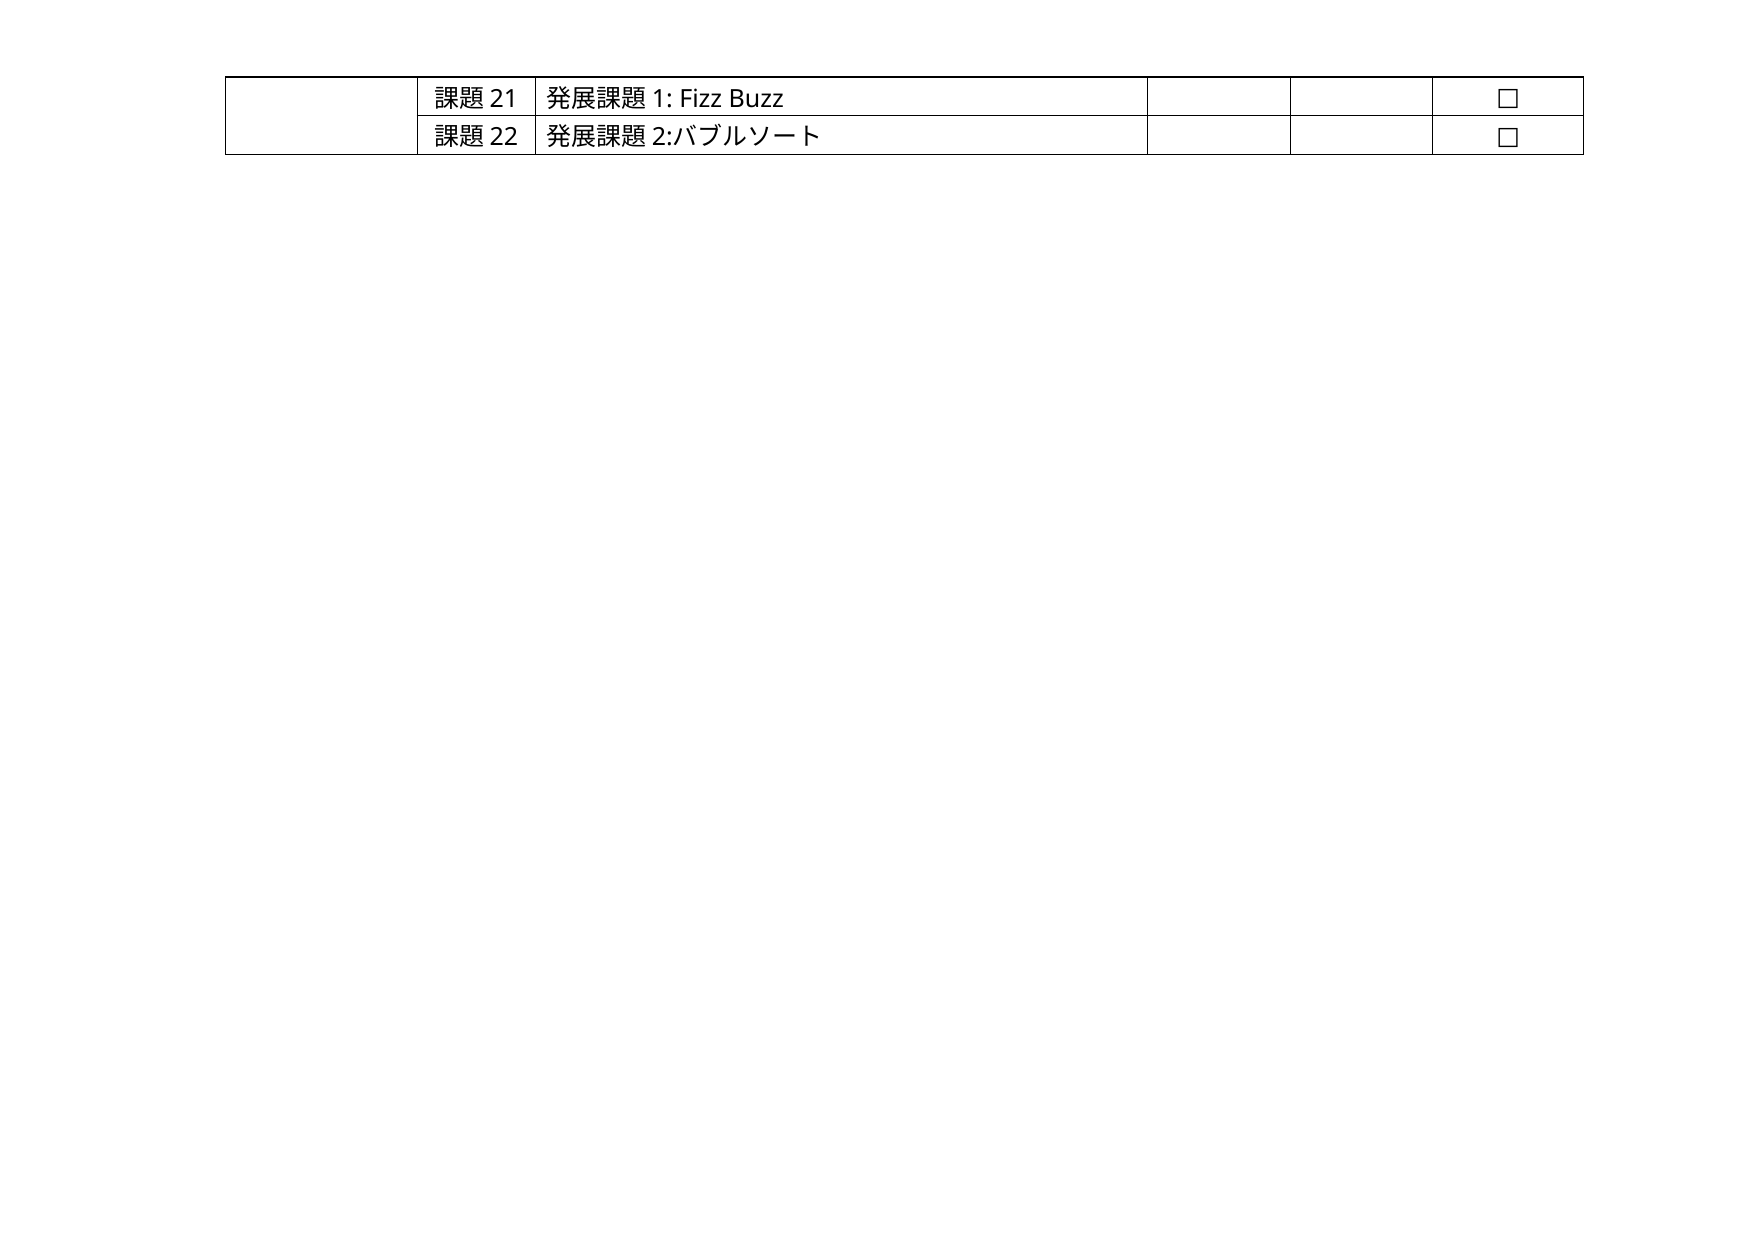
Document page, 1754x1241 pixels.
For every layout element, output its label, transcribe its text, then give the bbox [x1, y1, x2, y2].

table_cell 発展課題1: Fizz Buzz [536, 78, 1147, 115]
table_cell [1148, 78, 1290, 115]
table_cell [1291, 78, 1432, 115]
table_cell [1291, 116, 1432, 153]
table_cell □ [1433, 116, 1583, 153]
table_cell 発展課題2:バブルソート [536, 116, 1147, 153]
table_cell [1148, 116, 1290, 153]
table_cell □ [1433, 78, 1583, 115]
table_cell 課題22 [418, 116, 535, 153]
table_cell 課題21 [418, 78, 535, 115]
